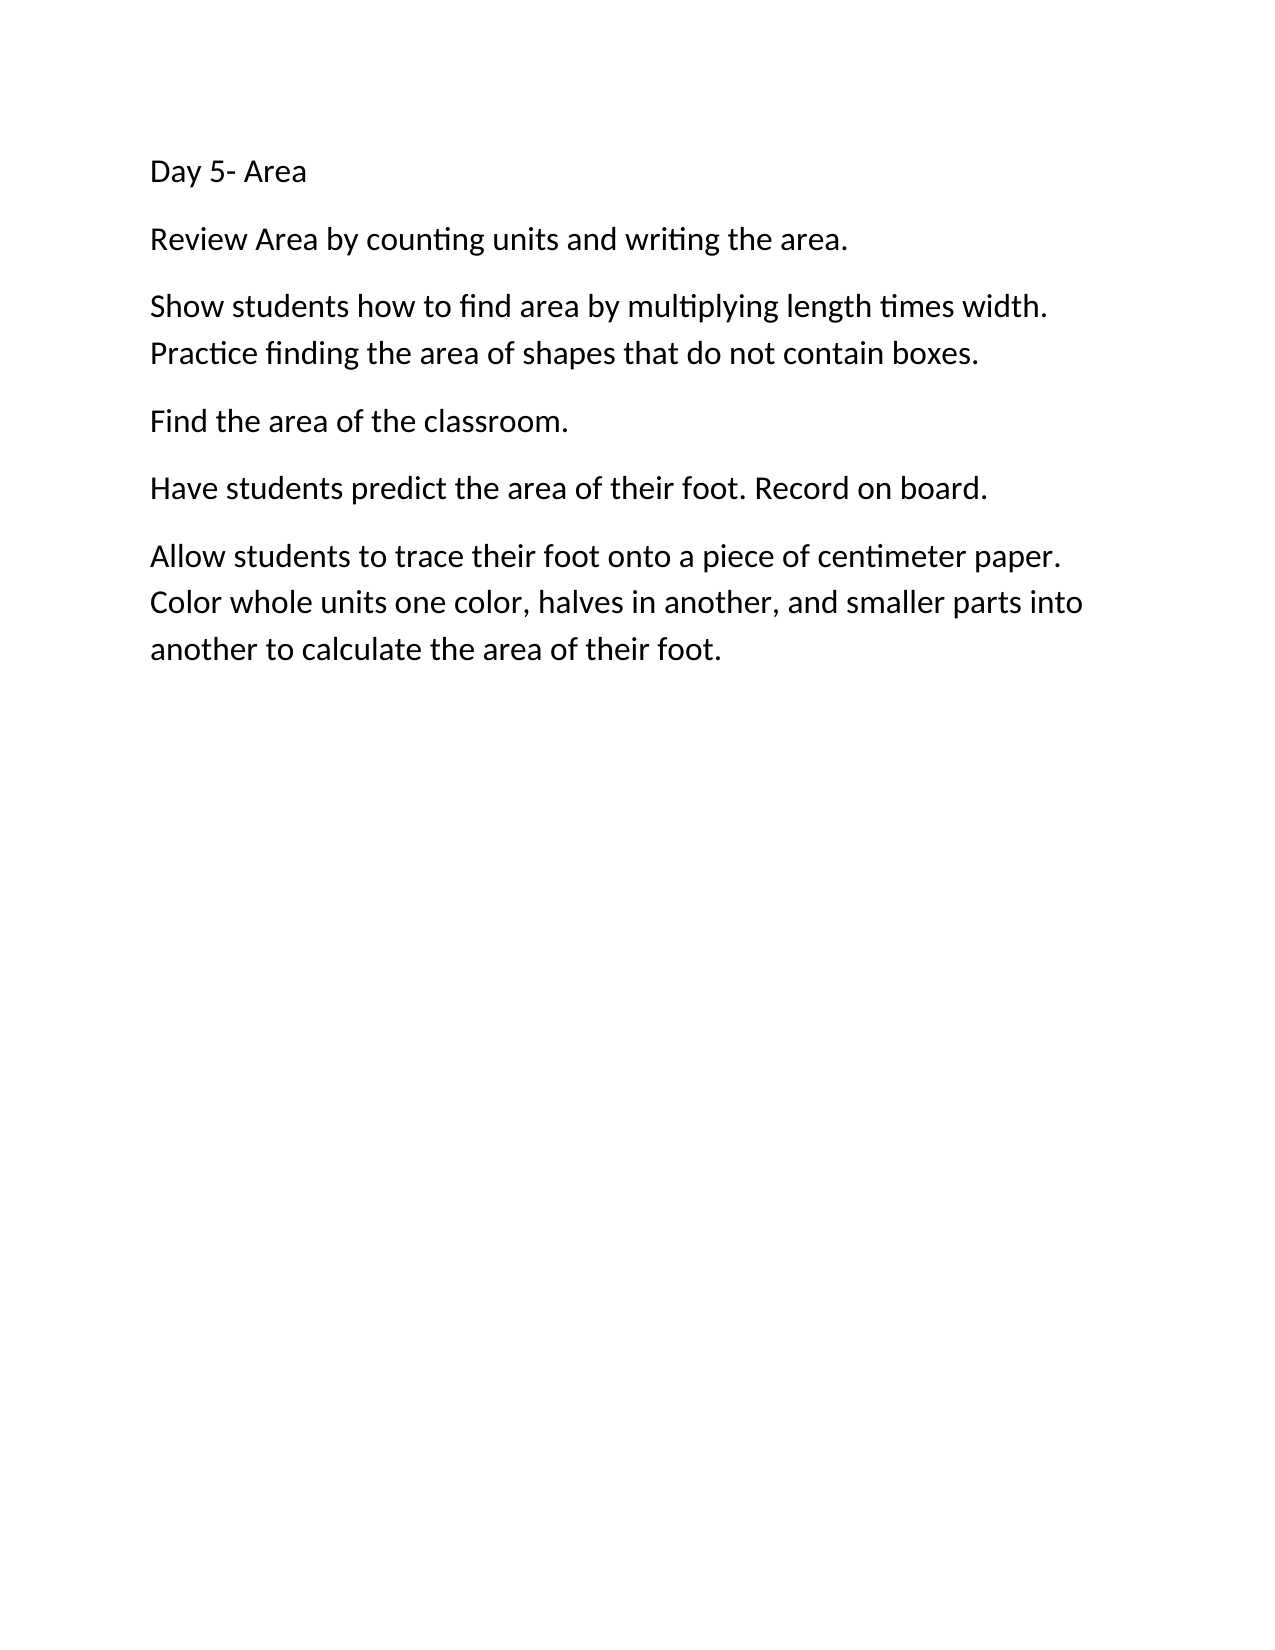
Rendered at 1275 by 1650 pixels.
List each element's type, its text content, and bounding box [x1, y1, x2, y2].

text Allow students to trace their foot onto a piece of centimeter paper. Color whole units one color, halves in another, and smaller parts into another to calculate the area of their foot. [150, 535, 1125, 669]
text Show students how to find area by multiplying length times width. Practice finding the area of shapes that do not contain boxes. [150, 285, 1125, 373]
text Find the area of the classroom. [150, 399, 1125, 440]
text Day 5- Area [150, 150, 1125, 191]
text Have students predict the area of their foot. Record on board. [150, 467, 1125, 508]
text Review Area by counting units and writing the area. [150, 218, 1125, 258]
